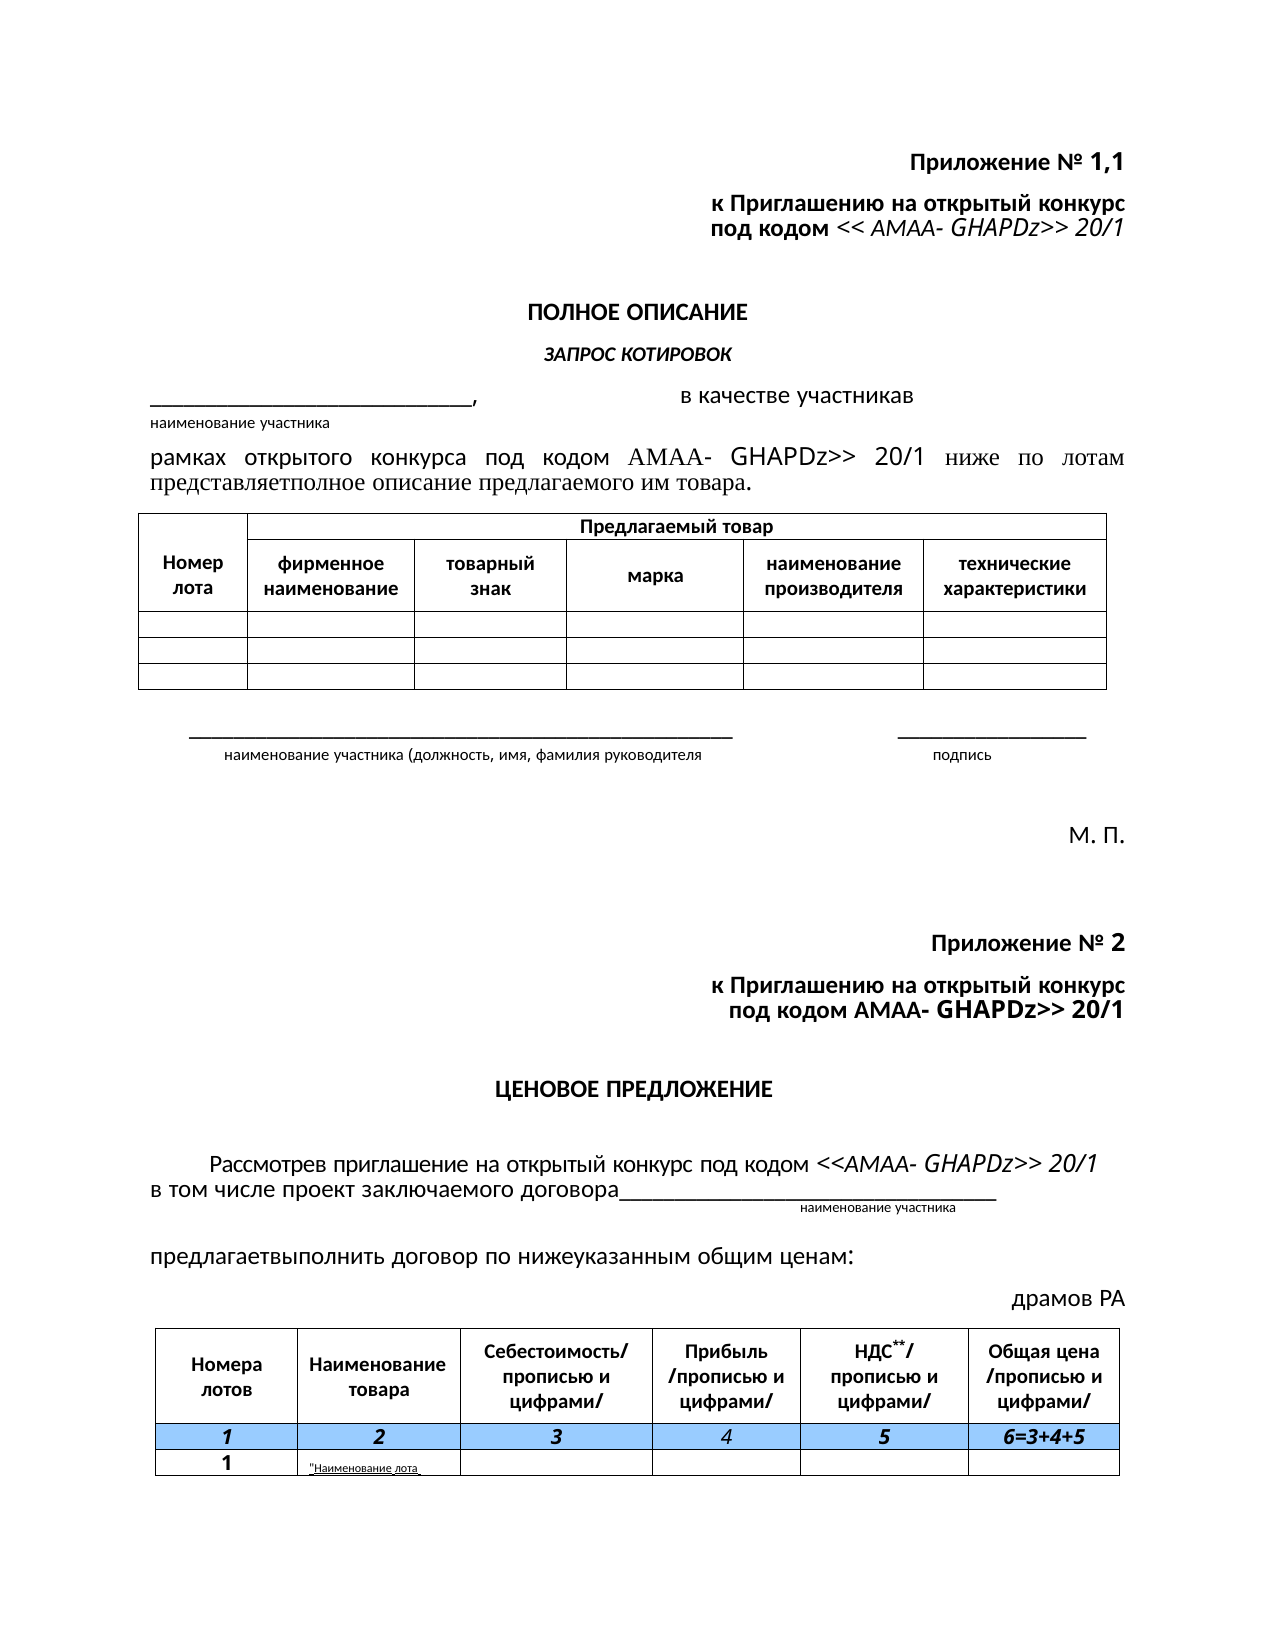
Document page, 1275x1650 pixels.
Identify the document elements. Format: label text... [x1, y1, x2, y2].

table_cell [248, 664, 414, 689]
table_header Прибыль /прописью и цифрами/ [653, 1329, 800, 1423]
text предлагаетвыполнить договор по нижеуказанным общим ценам: [150, 1244, 1125, 1269]
text _________________________________________________ _________________ [150, 715, 1125, 740]
table_cell [969, 1450, 1119, 1475]
table_header НДС**/прописью и цифрами/ [801, 1329, 968, 1423]
table_header Номера лотов [156, 1329, 297, 1423]
table_cell 1 [156, 1450, 297, 1475]
table_cell [461, 1450, 652, 1475]
table_cell [139, 638, 247, 663]
text Приложение № 2 [150, 932, 1125, 957]
table_cell [924, 664, 1106, 689]
table_cell [924, 612, 1106, 637]
table_header Номер лота [139, 514, 247, 611]
table_cell [924, 638, 1106, 663]
table_header Предлагаемый товар [248, 514, 1106, 538]
table_cell наименование производителя [744, 540, 923, 611]
table_cell 1 [156, 1424, 297, 1449]
text драмов РА [150, 1286, 1125, 1311]
table_cell [139, 612, 247, 637]
table_cell [415, 612, 566, 637]
table_cell технические характеристики [924, 540, 1106, 611]
text Рассмотрев приглашение на открытый конкурс под кодом <<АМАА- GHAPDz>> 20/1 [150, 1153, 1125, 1178]
table_cell [744, 664, 923, 689]
text наименование участника [800, 1203, 1125, 1228]
table_cell товарный знак [415, 540, 566, 611]
table_cell [801, 1450, 968, 1475]
text М. П. [150, 823, 1125, 848]
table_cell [298, 1450, 460, 1475]
table_header Себестоимость/прописью и цифрами/ [461, 1329, 652, 1423]
table_cell 3 [461, 1424, 652, 1449]
table_cell [744, 638, 923, 663]
text _____________________________, в качестве участникав [150, 383, 1125, 408]
table_cell [415, 638, 566, 663]
table_cell 5 [801, 1424, 968, 1449]
table_cell [653, 1450, 800, 1475]
text ПОЛНОЕ ОПИСАНИЕ [209, 300, 1066, 325]
table_cell [567, 638, 743, 663]
table_header Общая цена /прописью и цифрами/ [969, 1329, 1119, 1423]
text в том числе проект заключаемого договора__________________________________ [150, 1178, 1125, 1203]
table_cell [567, 664, 743, 689]
table_cell 6=3+4+5 [969, 1424, 1119, 1449]
text ЗАПРОС КОТИРОВОК [209, 342, 1066, 367]
table_header Наименование товара [298, 1329, 460, 1423]
text к Приглашению на открытый конкурс под кодом АМАА- GHAPDz>> 20/1 [150, 973, 1125, 1023]
table_cell фирменное наименование [248, 540, 414, 611]
table_cell [248, 612, 414, 637]
text к Приглашению на открытый конкурс под кодом << АМАА- GHAPDz>> 20/1 [150, 192, 1125, 242]
text рамках открытого конкурса под кодом АМАА- GHAPDz>> 20/1 ниже по лотам представляетполное описание предлагаемого им товара. [150, 446, 1125, 496]
text Приложение № 1,1 [150, 150, 1125, 175]
table_cell [139, 664, 247, 689]
text ЦЕНОВОЕ ПРЕДЛОЖЕНИЕ [143, 1078, 1125, 1103]
table_cell [415, 664, 566, 689]
table_cell [248, 638, 414, 663]
table_cell 4 [653, 1424, 800, 1449]
table_cell марка [567, 540, 743, 611]
table_cell 2 [298, 1424, 460, 1449]
table_cell [744, 612, 923, 637]
table_cell [567, 612, 743, 637]
text наименование участника (должность, имя, фамилия руководителя подпись [224, 740, 1125, 765]
text наименование участника [150, 408, 1125, 433]
